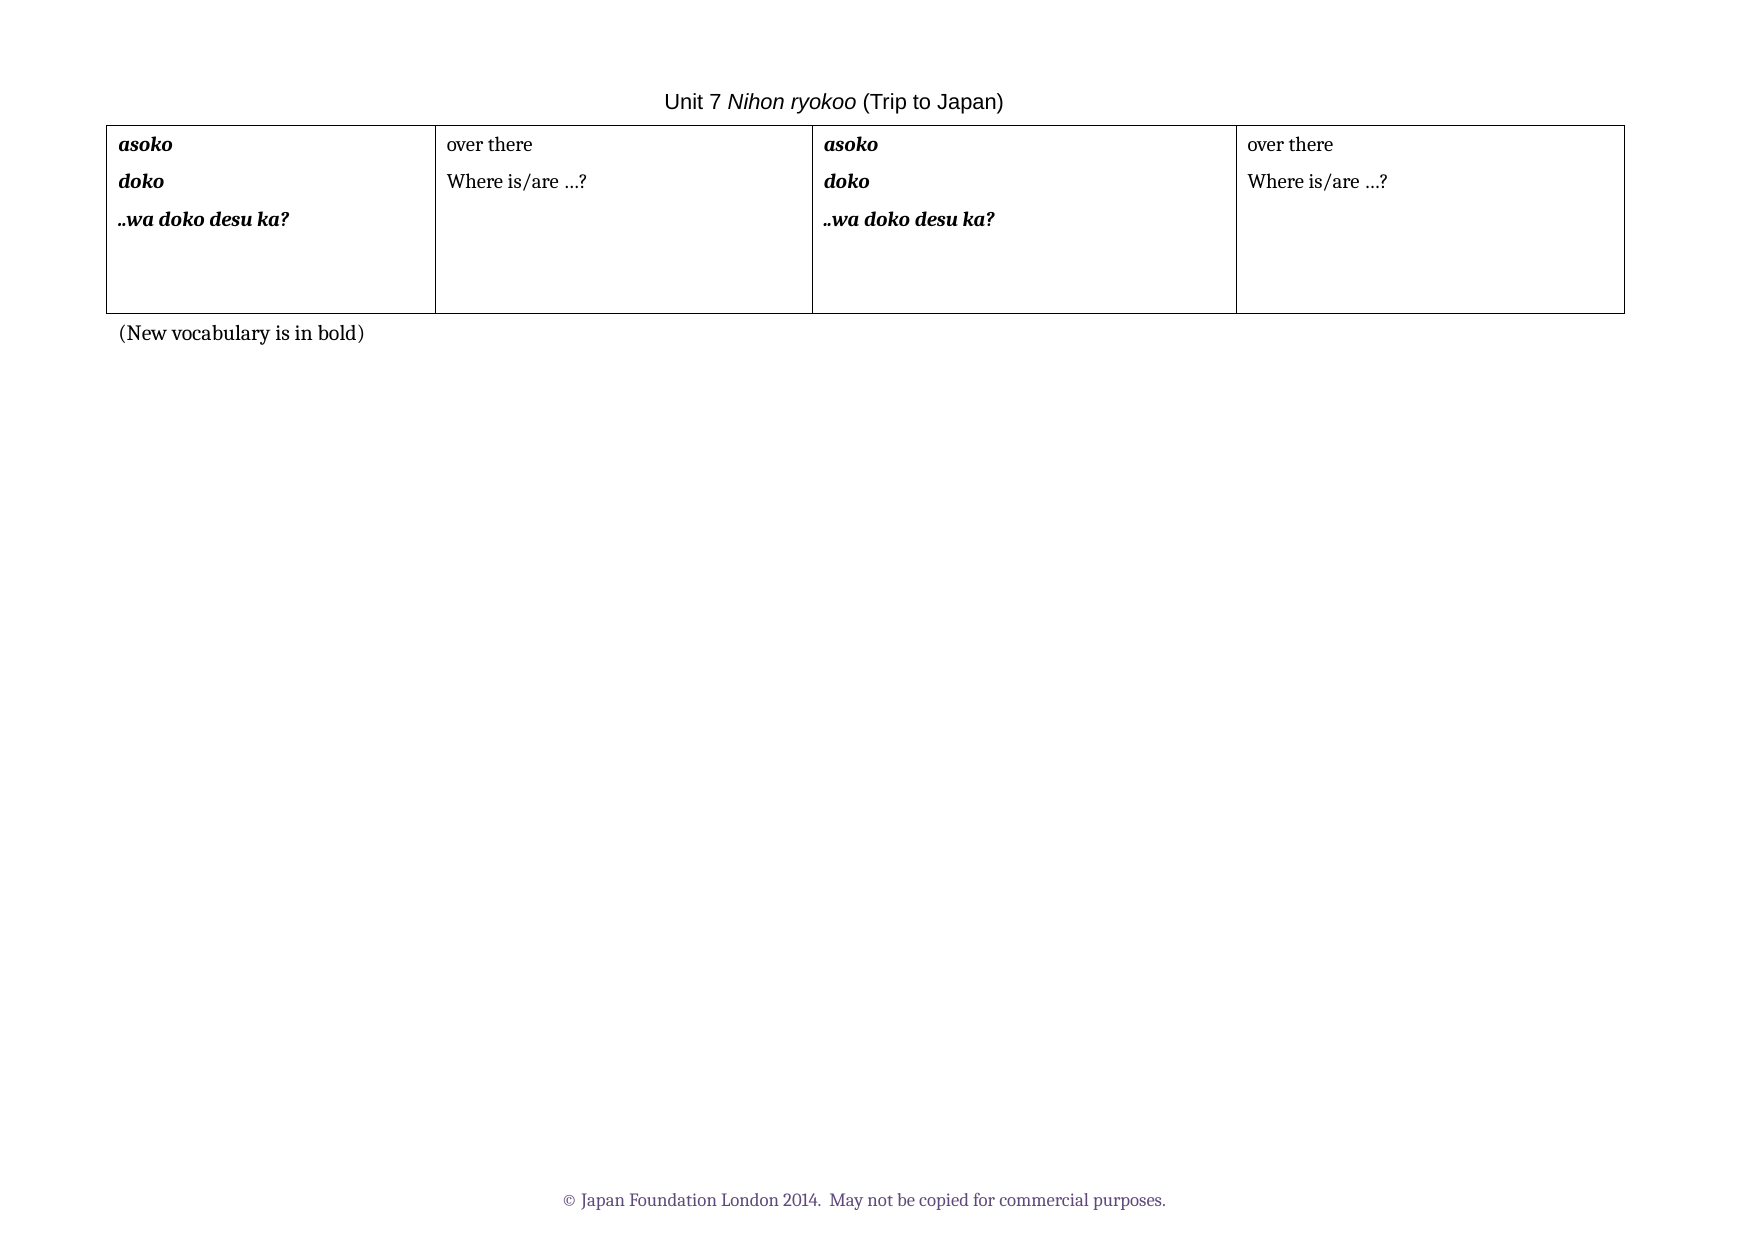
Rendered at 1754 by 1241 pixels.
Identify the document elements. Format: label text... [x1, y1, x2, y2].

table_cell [436, 126, 812, 313]
text (New vocabulary is in bold) [118, 314, 1636, 352]
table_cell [813, 126, 1236, 313]
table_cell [107, 126, 435, 313]
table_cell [1237, 126, 1624, 313]
